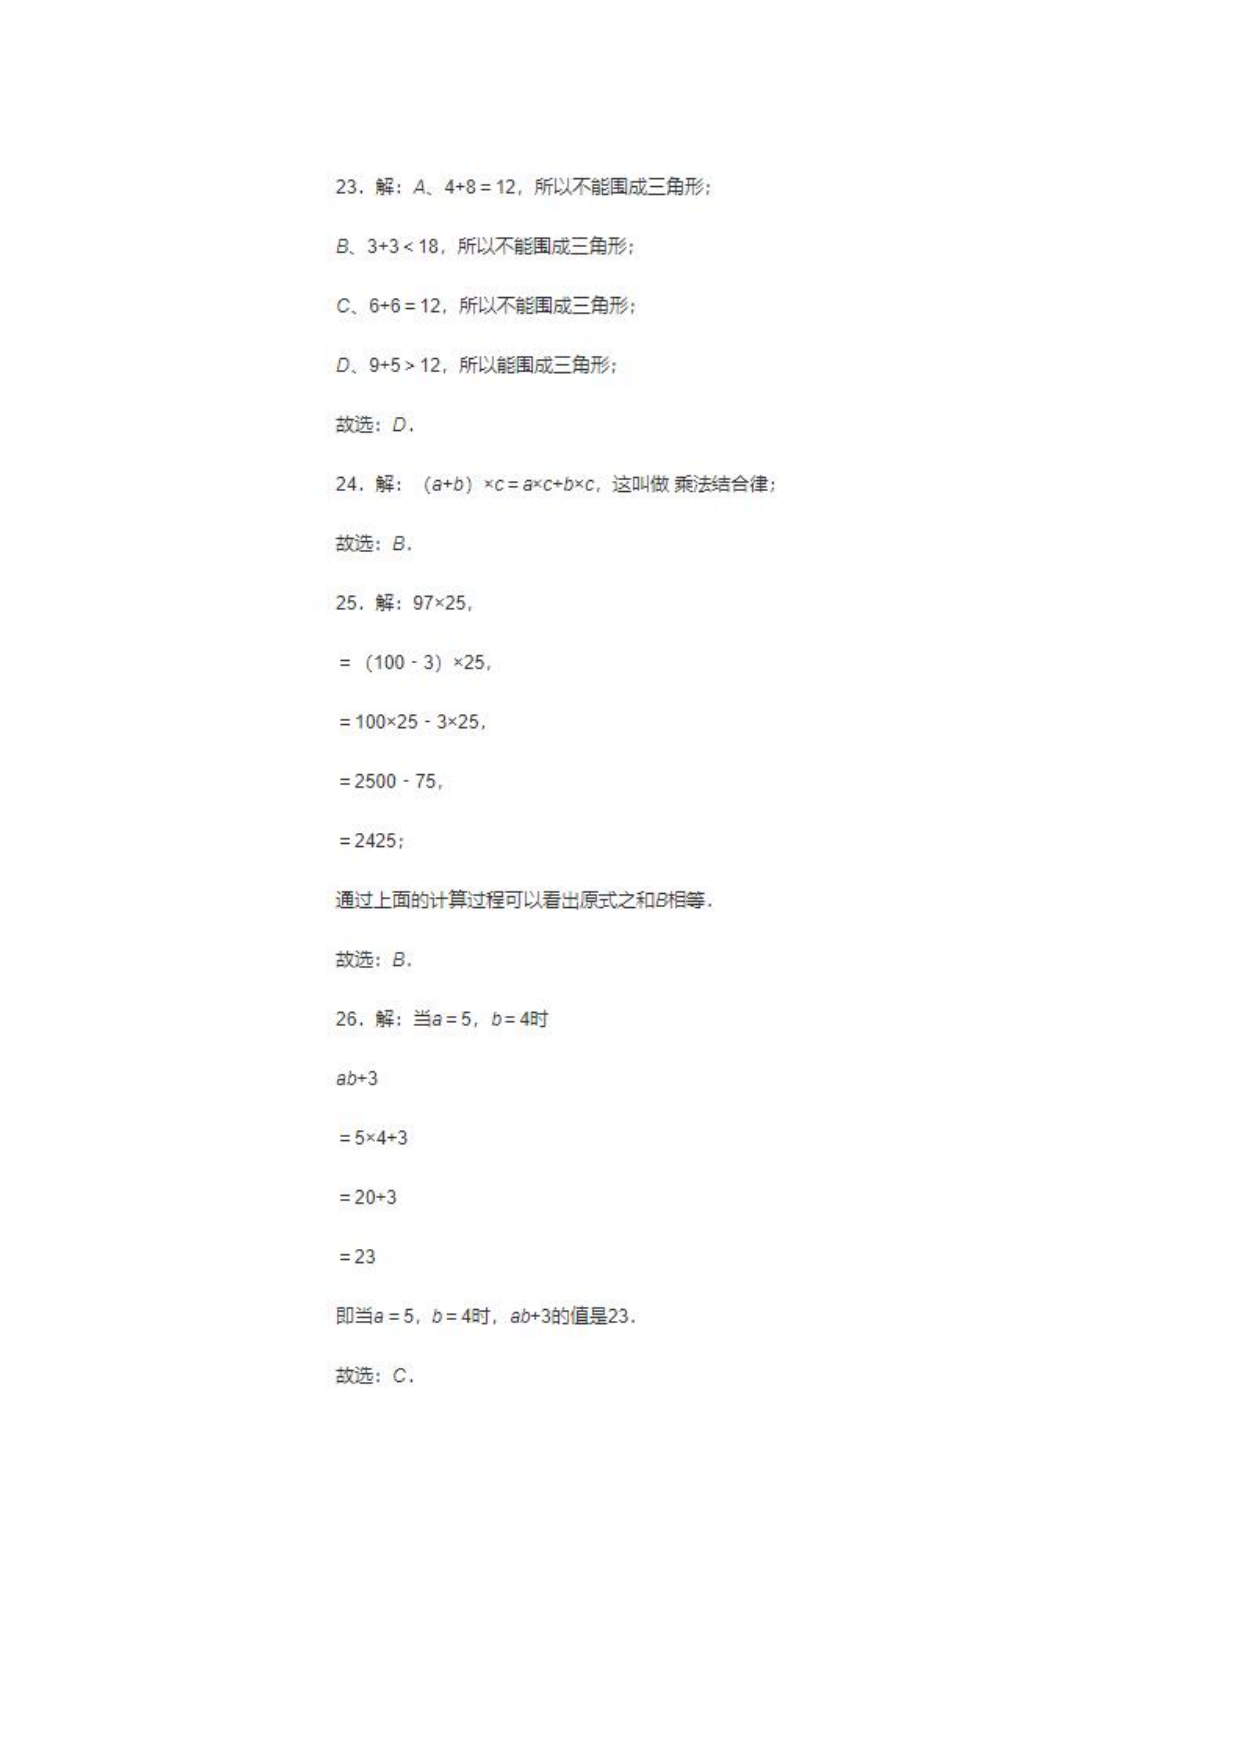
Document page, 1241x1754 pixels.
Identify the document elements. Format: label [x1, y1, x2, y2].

picture [289, 162, 951, 1406]
